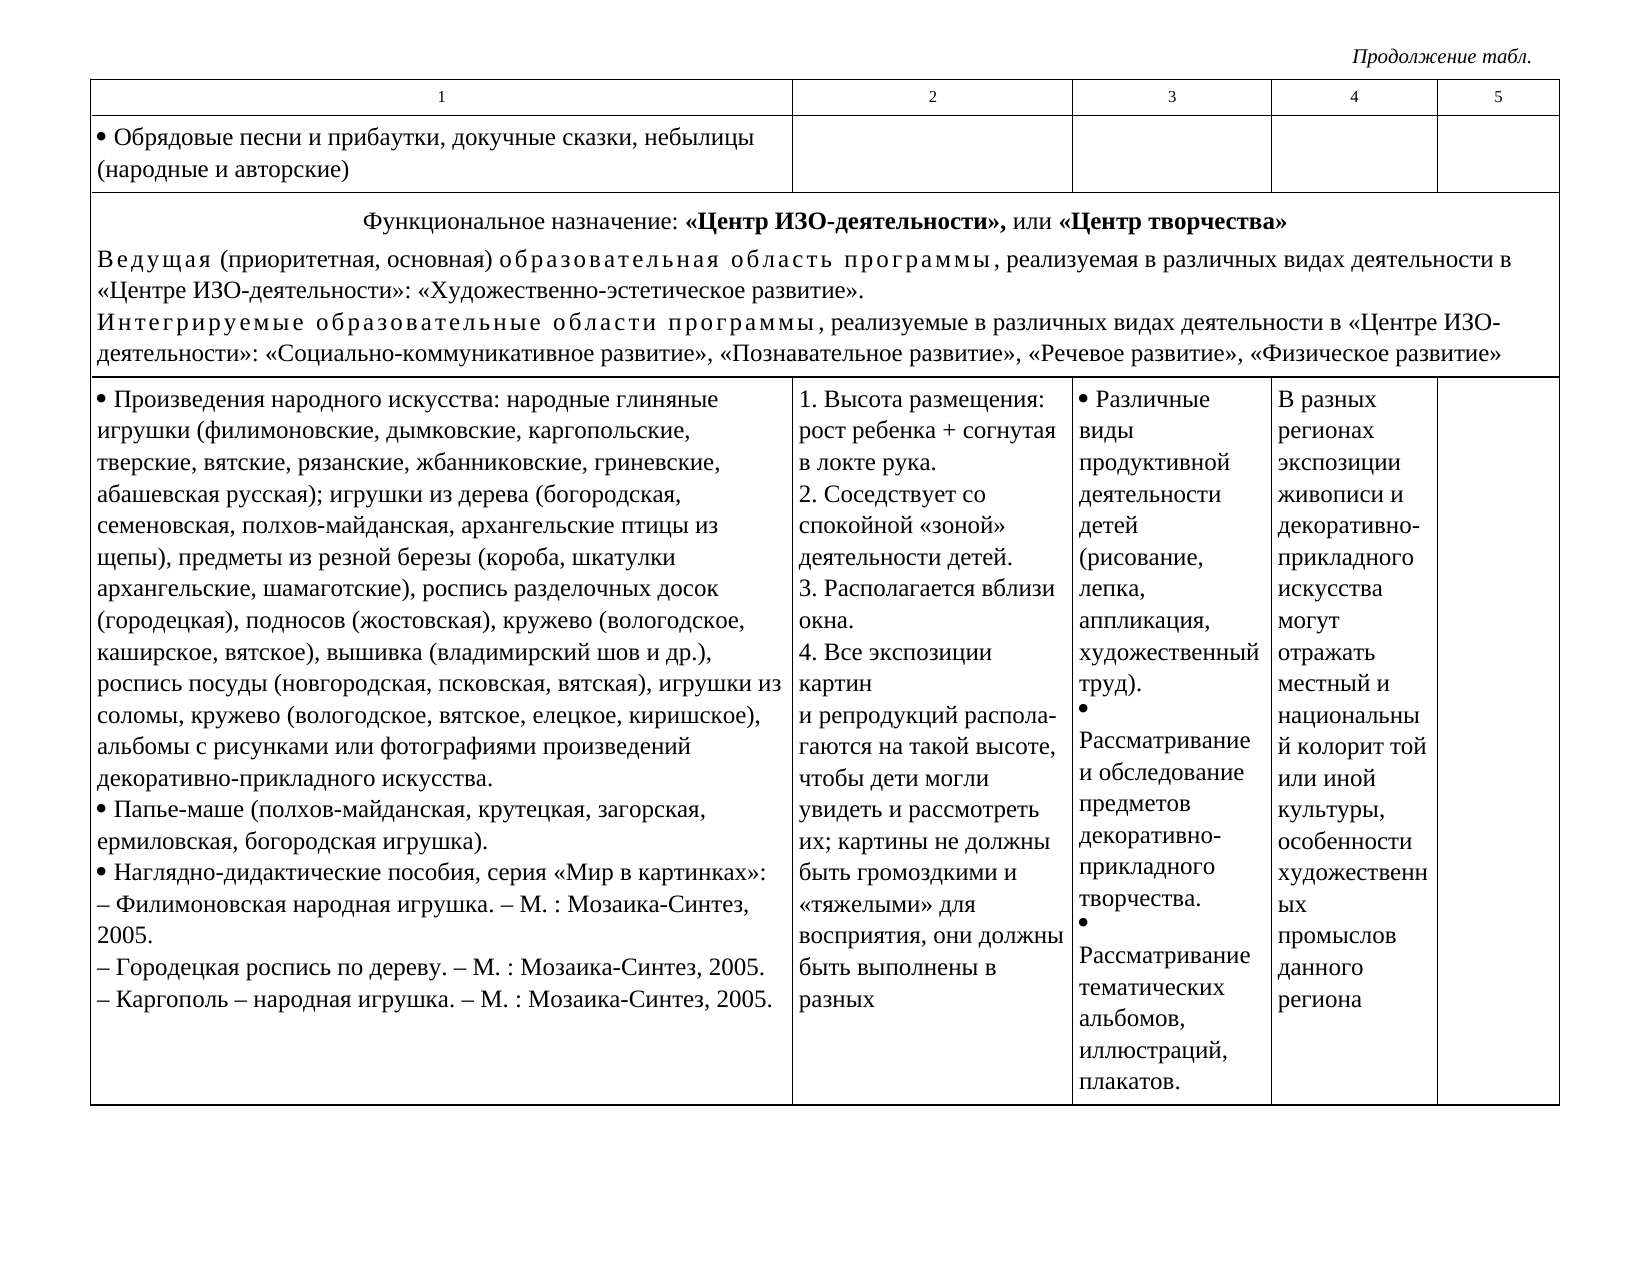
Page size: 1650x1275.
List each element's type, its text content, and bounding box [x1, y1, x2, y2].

table_cell  Произведения народного искусства: народные глиняные игрушки (филимоновские, дымковские, каргопольские, тверские, вятские, рязанские, жбанниковские, гриневские, абашевская русская); игрушки из дерева (богородская, семеновская, полхов-майданская, архангельские птицы из щепы), предметы из резной березы (короба, шкатулки архангельские, шамаготские), роспись разделочных досок (городецкая), подносов (жостовская), кружево (вологодское, каширское, вятское), вышивка (владимирский шов и др.), роспись посуды (новгородская, псковская, вятская), игрушки из соломы, кружево (вологодское, вятское, елецкое, киришское), альбомы с рисунками или фотографиями произведений декоративно-прикладного искусства.  Папье-маше (полхов-майданская, крутецкая, загорская, ермиловская, богородская игрушка).  Наглядно-дидактические пособия, серия «Мир в картинках»: – Филимоновская народная игрушка. – М. : Мозаика-Синтез, 2005. – Городецкая роспись по дереву. – М. : Мозаика-Синтез, 2005. – Каргополь – народная игрушка. – М. : Мозаика-Синтез, 2005. [91, 377, 792, 1104]
table_cell  Различные виды продуктивной деятельности детей (рисование, лепка, аппликация, художественный труд).  Рассматривание и обследование предметов декоративно-прикладного творчества.  Рассматривание тематических альбомов, иллюстраций, плакатов. [1073, 378, 1271, 1104]
table_cell [793, 116, 1072, 192]
table_cell [1438, 116, 1559, 192]
table_cell [1073, 116, 1271, 192]
table_cell [1272, 116, 1437, 192]
table_cell  Обрядовые песни и прибаутки, докучные сказки, небылицы (народные и авторские) [91, 116, 792, 192]
table_cell [1438, 378, 1559, 1104]
text Продолжение табл. [118, 44, 1532, 68]
table_cell В разных регионах экспозиции живописи и декоративно-прикладного искусства могут отражать местный и национальный колорит той или иной культуры, особенности художественных промыслов данного региона [1272, 378, 1437, 1104]
table_header 5 [1438, 80, 1559, 115]
table_header 4 [1272, 80, 1437, 115]
table_header 3 [1073, 80, 1271, 115]
table_cell 1. Высота размещения: рост ребенка + согнутая в локте рука. 2. Соседствует со спокойной «зоной» деятельности детей. 3. Располагается вблизи окна. 4. Все экспозиции картин и репродукций распола- гаются на такой высоте, чтобы дети могли увидеть и рассмотреть их; картины не должны быть громоздкими и «тяжелыми» для восприятия, они должны быть выполнены в разных [793, 378, 1072, 1104]
table_cell Функциональное назначение: «Центр ИЗО-деятельности», или «Центр творчества» Ведущая (приоритетная, основная) образовательная область программы, реализуемая в различных видах деятельности в «Центре ИЗО-деятельности»: «Художественно-эстетическое развитие». Интегрируемые образовательные области программы, реализуемые в различных видах деятельности в «Центре ИЗО-деятельности»: «Социально-коммуникативное развитие», «Познавательное развитие», «Речевое развитие», «Физическое развитие» [91, 193, 1559, 376]
table_header 1 [91, 80, 792, 115]
table_header 2 [793, 80, 1072, 115]
